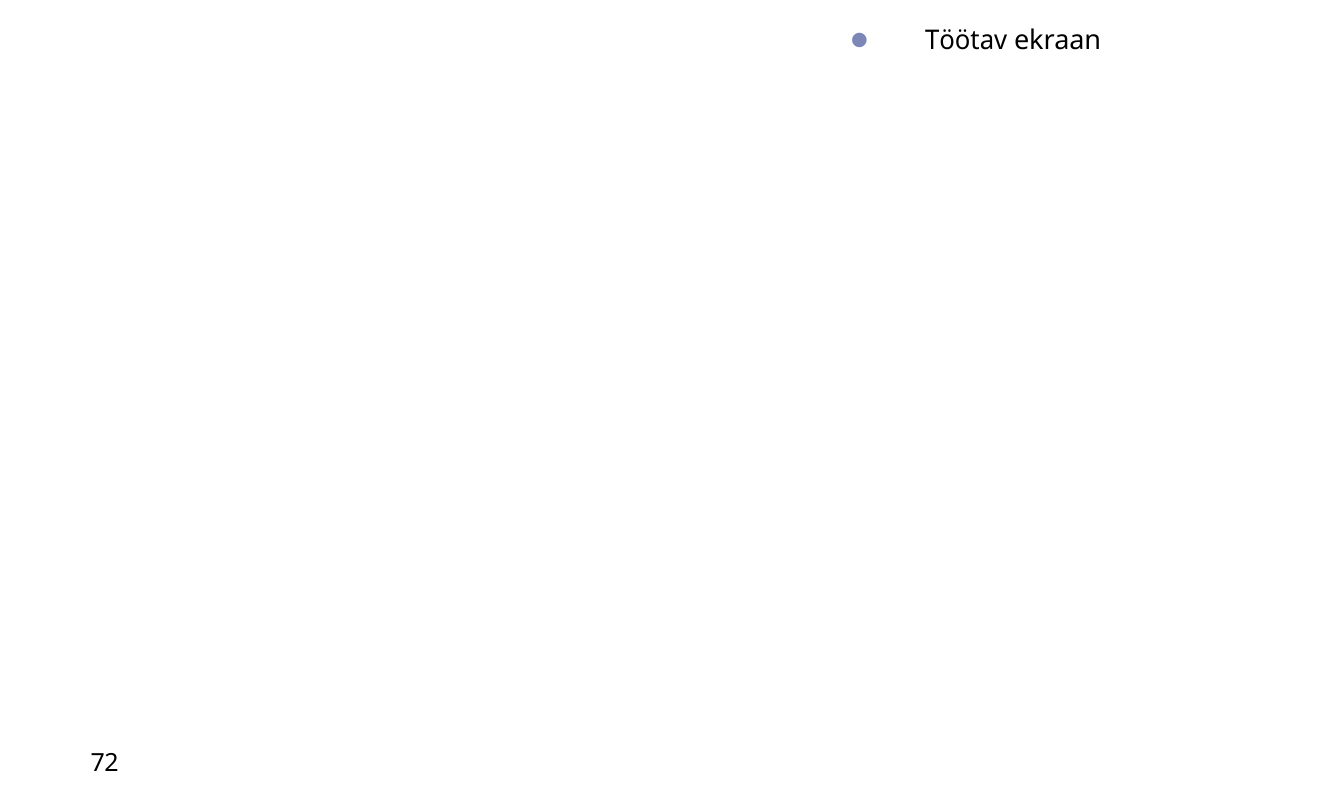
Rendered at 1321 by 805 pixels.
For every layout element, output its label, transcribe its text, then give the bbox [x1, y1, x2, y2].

list Töötav ekraan [27, 21, 1101, 58]
